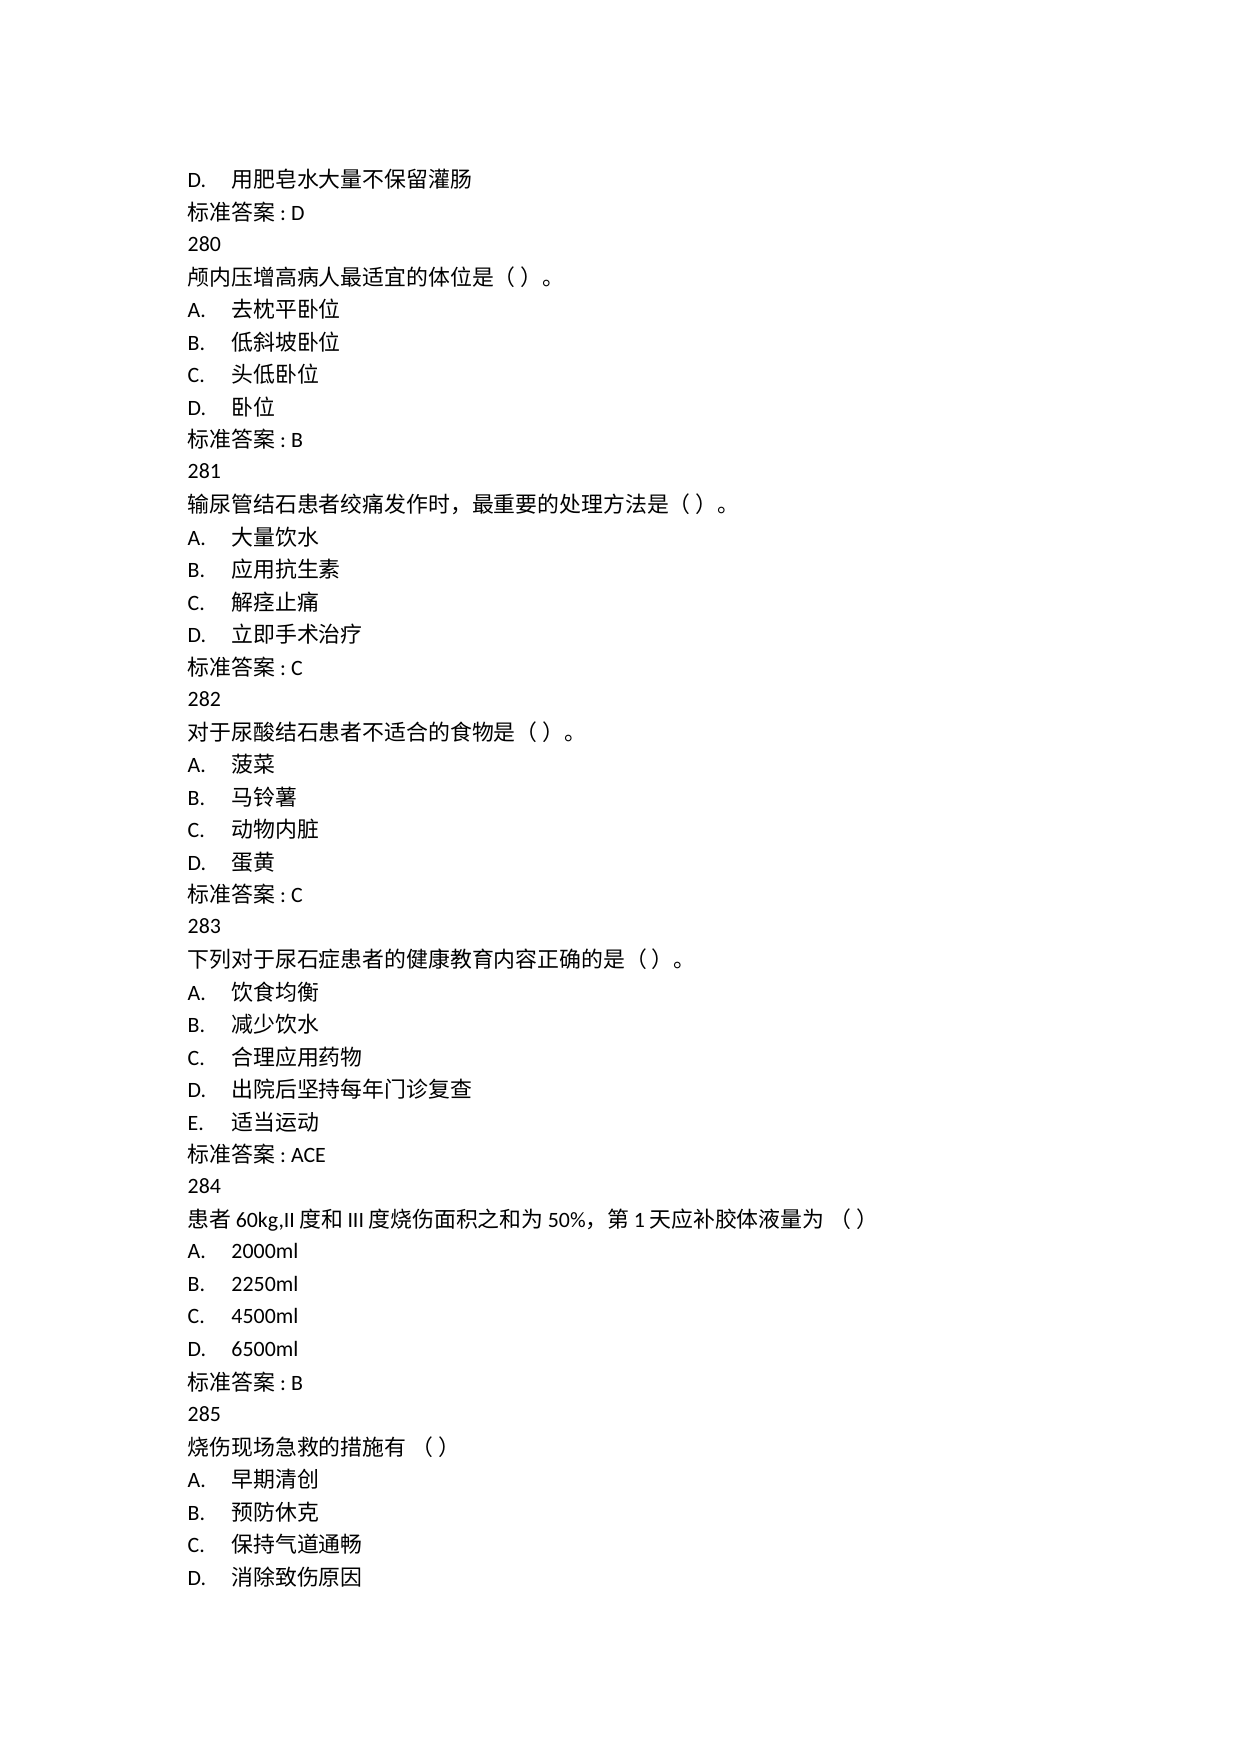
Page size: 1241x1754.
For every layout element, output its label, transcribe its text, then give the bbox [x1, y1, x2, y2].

text E. 适当运动 [187, 1104, 1053, 1137]
text C. 解痉止痛 [187, 584, 1053, 617]
text B. 2250ml [187, 1267, 1053, 1299]
text A. 菠菜 [187, 747, 1053, 779]
text D. 蛋黄 [187, 844, 1053, 877]
text 对于尿酸结石患者不适合的食物是（ ）。 [187, 714, 1053, 747]
text 282 [187, 682, 1053, 714]
text C. 合理应用药物 [187, 1039, 1053, 1072]
text C. 动物内脏 [187, 812, 1053, 844]
text 标准答案 : C [187, 877, 1053, 909]
text D. 立即手术治疗 [187, 617, 1053, 649]
text A. 饮食均衡 [187, 974, 1053, 1007]
text D. 6500ml [187, 1332, 1053, 1364]
text A. 2000ml [187, 1234, 1053, 1267]
text 285 [187, 1397, 1053, 1429]
text 下列对于尿石症患者的健康教育内容正确的是（ ）。 [187, 942, 1053, 974]
text B. 应用抗生素 [187, 552, 1053, 584]
text 280 [187, 227, 1053, 259]
text B. 减少饮水 [187, 1007, 1053, 1039]
text B. 预防休克 [187, 1494, 1053, 1527]
text 输尿管结石患者绞痛发作时，最重要的处理方法是（ ）。 [187, 487, 1053, 519]
text A. 大量饮水 [187, 519, 1053, 552]
text A. 去枕平卧位 [187, 292, 1053, 324]
text D. 卧位 [187, 389, 1053, 422]
text C. 头低卧位 [187, 357, 1053, 389]
text 标准答案 : ACE [187, 1137, 1053, 1169]
text 颅内压增高病人最适宜的体位是（ ）。 [187, 259, 1053, 292]
text 281 [187, 454, 1053, 487]
text C. 保持气道通畅 [187, 1527, 1053, 1559]
text C. 4500ml [187, 1299, 1053, 1332]
text D. 用肥皂水大量不保留灌肠 [187, 162, 1053, 194]
text D. 出院后坚持每年门诊复查 [187, 1072, 1053, 1104]
text 患者60kg,II度和III度烧伤面积之和为50%，第1天应补胶体液量为 （ ） [187, 1202, 1053, 1234]
text 283 [187, 909, 1053, 942]
text 烧伤现场急救的措施有 （ ） [187, 1429, 1053, 1462]
text 284 [187, 1169, 1053, 1202]
text B. 马铃薯 [187, 779, 1053, 812]
text 标准答案 : B [187, 1364, 1053, 1397]
text 标准答案 : C [187, 649, 1053, 682]
text B. 低斜坡卧位 [187, 324, 1053, 357]
text D. 消除致伤原因 [187, 1559, 1053, 1592]
text A. 早期清创 [187, 1462, 1053, 1494]
text 标准答案 : B [187, 422, 1053, 454]
text 标准答案 : D [187, 194, 1053, 227]
